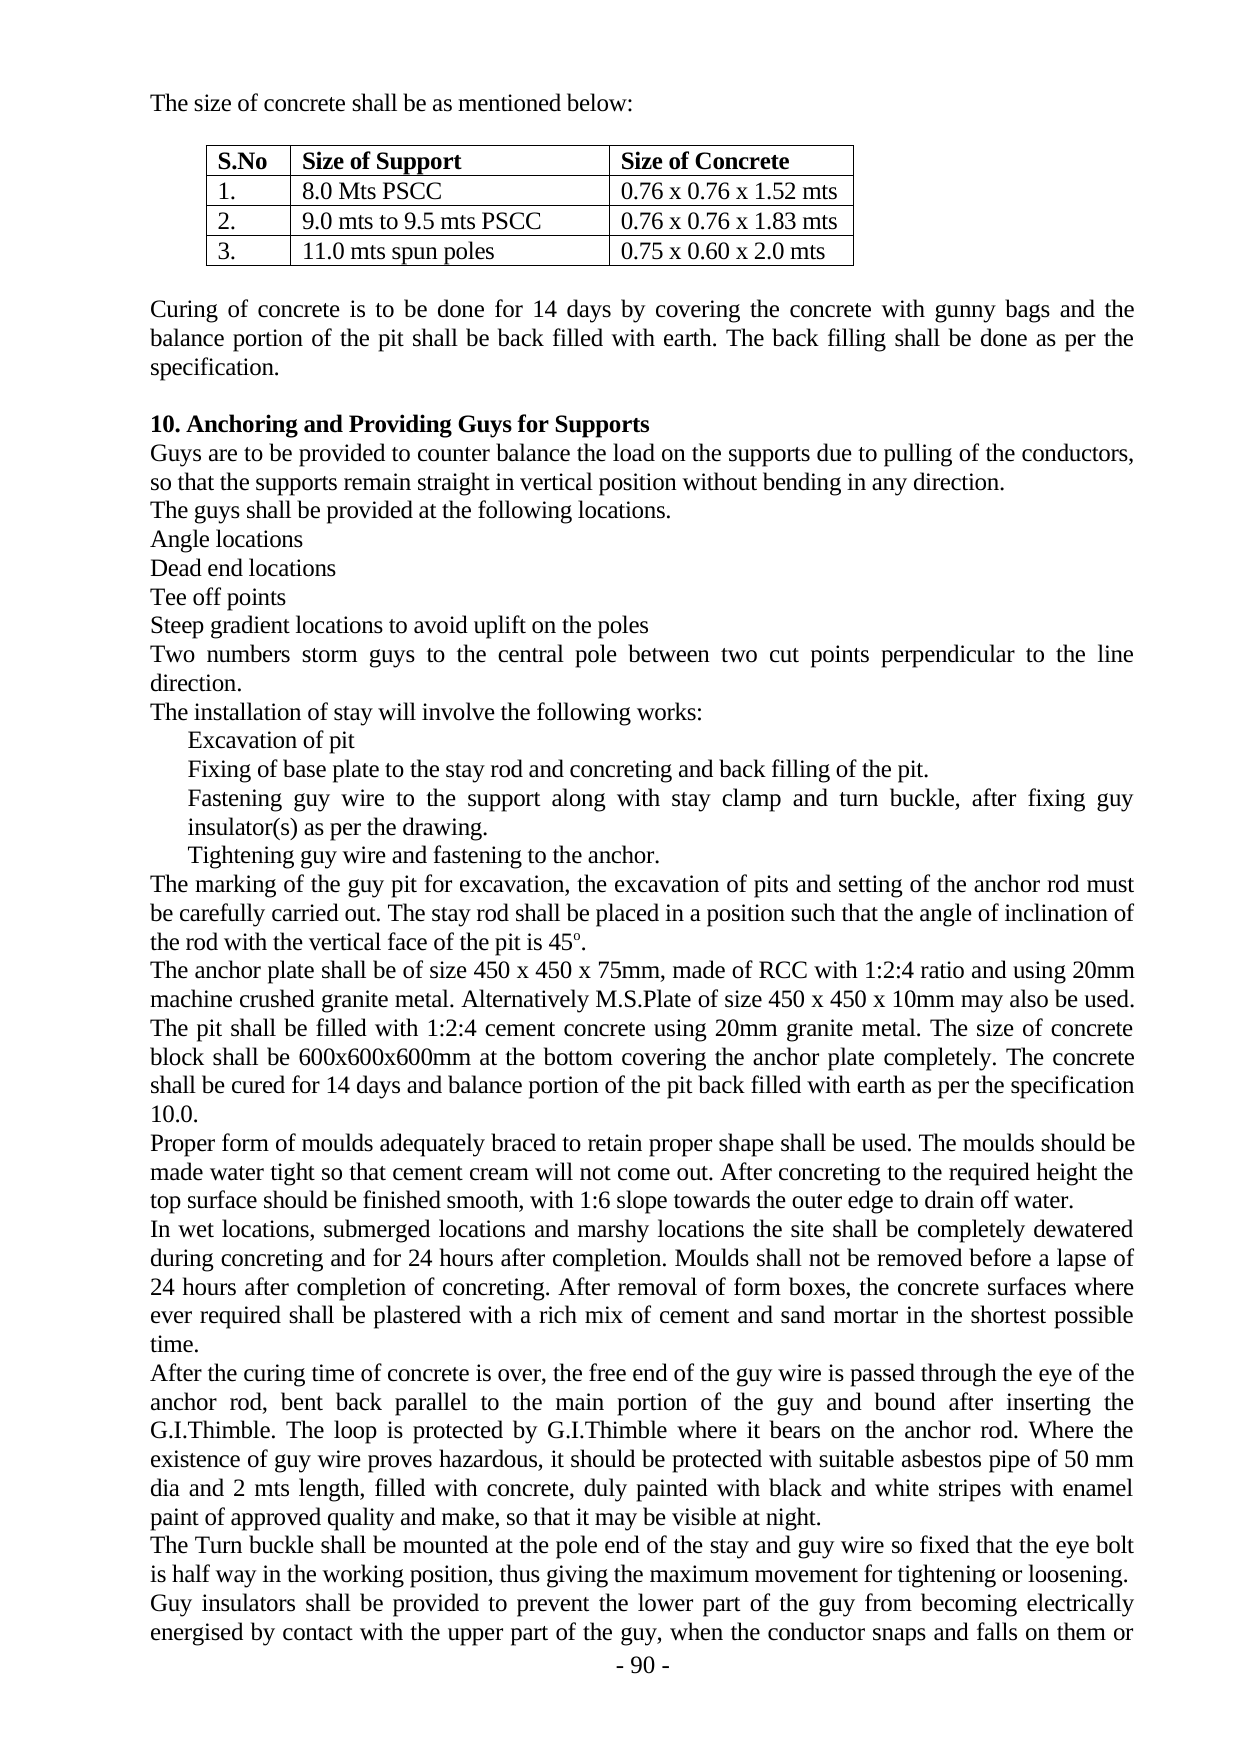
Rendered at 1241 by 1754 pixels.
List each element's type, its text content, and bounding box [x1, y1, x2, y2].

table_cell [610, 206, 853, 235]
text Tee off points [150, 582, 1135, 611]
text The Turn buckle shall be mounted at the pole end of the stay and guy wire so fixed that the eye bolt is half way in the working position, thus giving the maximum movement for tightening or loosening. [150, 1531, 1135, 1588]
text The installation of stay will involve the following works: [150, 697, 1135, 726]
text Fastening guy wire to the support along with stay clamp and turn buckle, after fixing guy insulator(s) as per the drawing. [187, 783, 1135, 841]
text Two numbers storm guys to the central pole between two cut points perpendicular to the line direction. [150, 639, 1135, 697]
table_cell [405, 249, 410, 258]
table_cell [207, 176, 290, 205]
text Excavation of pit [187, 726, 1135, 754]
text The size of concrete shall be as mentioned below: [150, 88, 1135, 117]
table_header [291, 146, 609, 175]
text Curing of concrete is to be done for 14 days by covering the concrete with gunny bags and the balance portion of the pit shall be back filled with earth. The back filling shall be done as per the specification. [150, 294, 1135, 381]
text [150, 1588, 1135, 1646]
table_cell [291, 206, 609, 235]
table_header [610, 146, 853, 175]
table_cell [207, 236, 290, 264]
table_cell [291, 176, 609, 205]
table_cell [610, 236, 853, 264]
text The marking of the guy pit for excavation, the excavation of pits and setting of the anchor rod must be carefully carried out. The stay rod shall be placed in a position such that the angle of inclination of the rod with the vertical face of the pit is 45o. [150, 869, 1135, 956]
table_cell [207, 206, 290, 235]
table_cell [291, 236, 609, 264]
text Proper form of moulds adequately braced to retain proper shape shall be used. The moulds should be made water tight so that cement cream will not come out. After concreting to the required height the top surface should be finished smooth, with 1:6 slope towards the outer edge to drain off water. [150, 1128, 1135, 1214]
text The anchor plate shall be of size 450 x 450 x 75mm, made of RCC with 1:2:4 ratio and using 20mm machine crushed granite metal. Alternatively M.S.Plate of size 450 x 450 x 10mm may also be used. The pit shall be filled with 1:2:4 cement concrete using 20mm granite metal. The size of concrete block shall be 600x600x600mm at the bottom covering the anchor plate completely. The concrete shall be cured for 14 days and balance portion of the pit back filled with earth as per the specification 10.0. [150, 956, 1135, 1128]
text Steep gradient locations to avoid uplift on the poles [150, 611, 1135, 639]
text In wet locations, submerged locations and marshy locations the site shall be completely dewatered during concreting and for 24 hours after completion. Moulds shall not be removed before a lapse of 24 hours after completion of concreting. After removal of form boxes, the concrete surfaces where ever required shall be plastered with a rich mix of cement and sand mortar in the shortest possible time. [150, 1214, 1135, 1358]
text Tightening guy wire and fastening to the anchor. [187, 841, 1135, 869]
text Guys are to be provided to counter balance the load on the supports due to pulling of the conductors, so that the supports remain straight in vertical position without bending in any direction. [150, 438, 1135, 496]
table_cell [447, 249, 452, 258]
text Fixing of base plate to the stay rod and concreting and back filling of the pit. [187, 754, 1135, 783]
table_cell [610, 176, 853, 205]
text Dead end locations [150, 553, 1135, 582]
text Angle locations [150, 524, 1135, 553]
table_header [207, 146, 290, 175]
text After the curing time of concrete is over, the free end of the guy wire is passed through the eye of the anchor rod, bent back parallel to the main portion of the guy and bound after inserting the G.I.Thimble. The loop is protected by G.I.Thimble where it bears on the anchor rod. Where the existence of guy wire proves hazardous, it should be protected with suitable asbestos pipe of 50 mm dia and 2 mts length, filled with concrete, duly painted with black and white stripes with enamel paint of approved quality and make, so that it may be visible at night. [150, 1358, 1135, 1531]
text The guys shall be provided at the following locations. [150, 496, 1135, 524]
text 10. Anchoring and Providing Guys for Supports [150, 409, 1135, 438]
